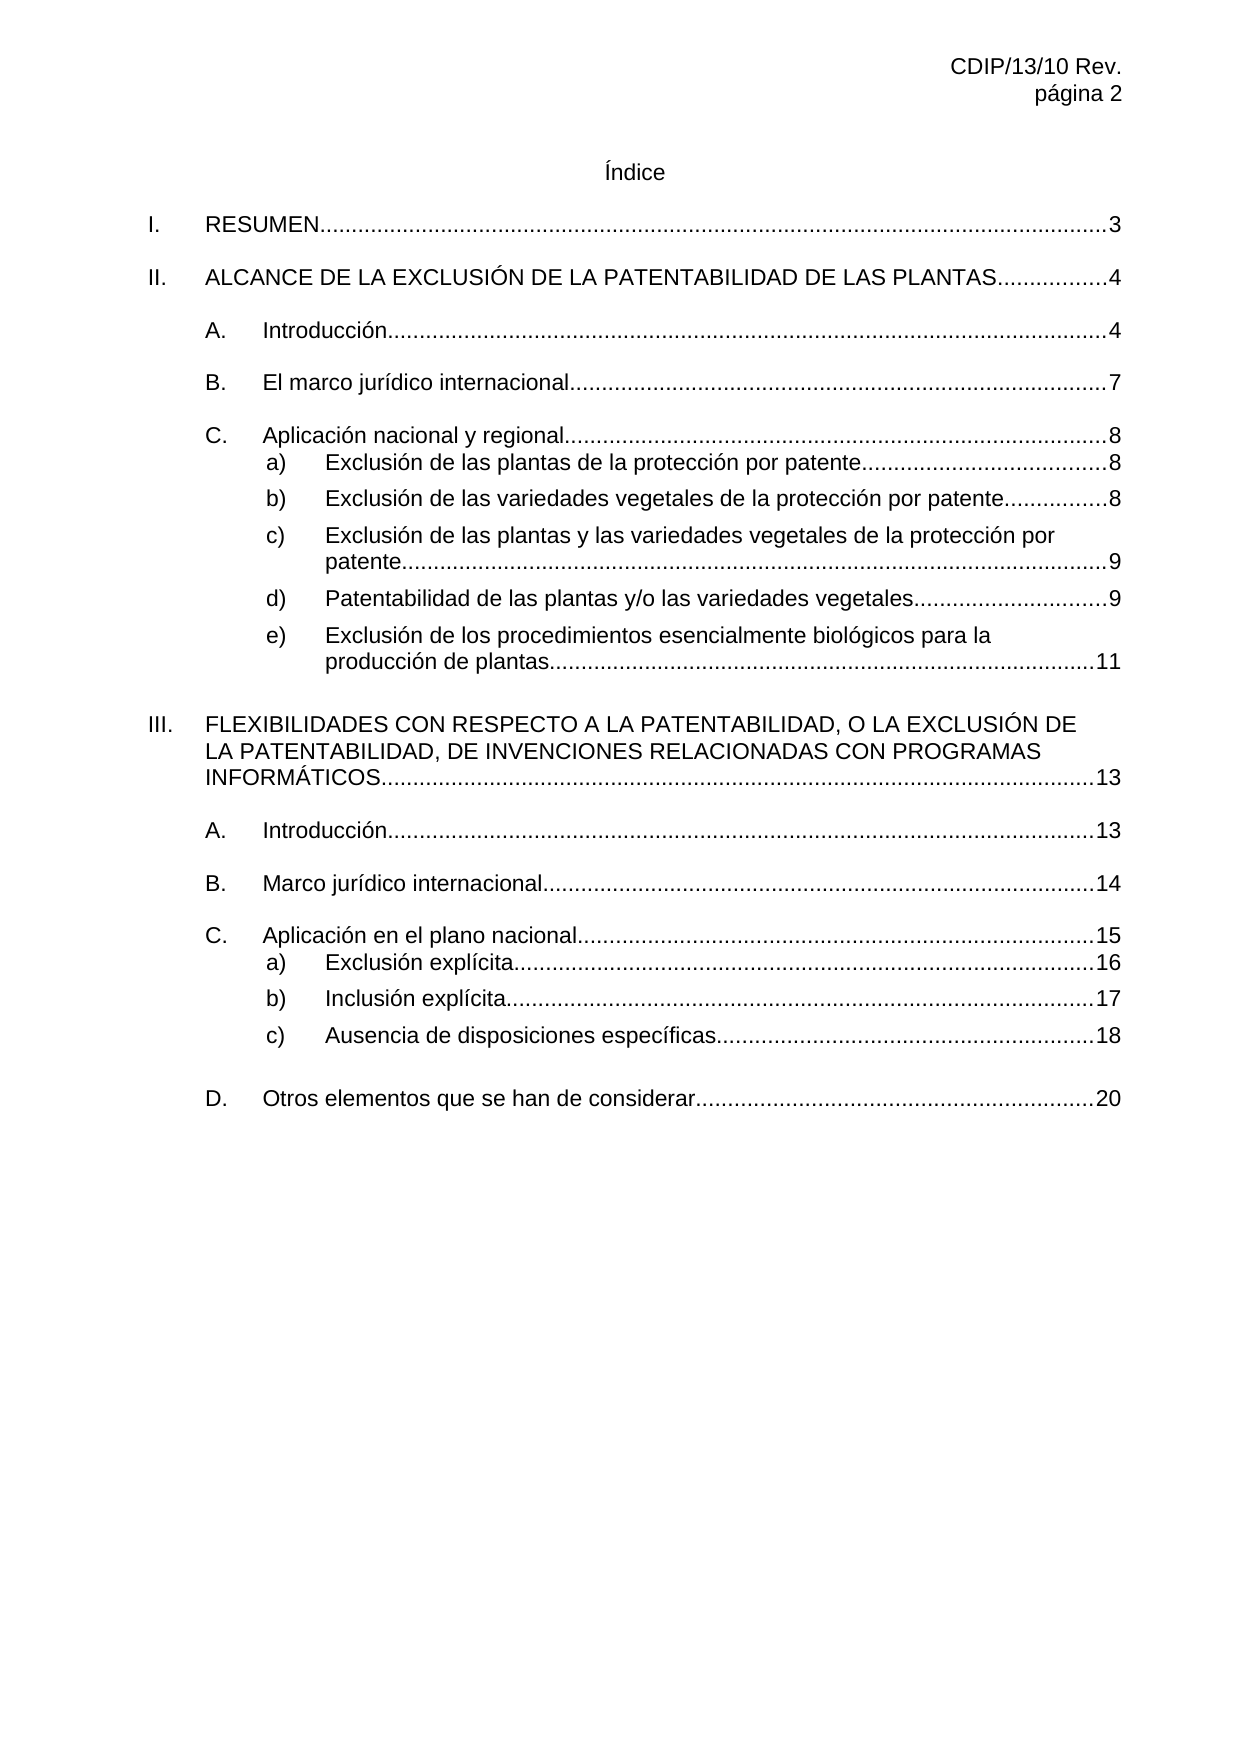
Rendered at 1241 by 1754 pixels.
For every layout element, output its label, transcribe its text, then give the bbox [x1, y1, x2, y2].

text e) Exclusión de los procedimientos esencialmente biológicos para la producción de plantas 11 [266, 622, 1122, 674]
text D. Otros elementos que se han de considerar 20 [205, 1085, 1122, 1112]
text d) Patentabilidad de las plantas y/o las variedades vegetales 9 [266, 585, 1122, 611]
text b) Exclusión de las variedades vegetales de la protección por patente 8 [266, 485, 1122, 512]
text I. RESUMEN 3 [148, 211, 1122, 238]
text A. Introducción 4 [205, 317, 1122, 343]
text a) Exclusión explícita 16 [266, 948, 1122, 975]
text A. Introducción 13 [205, 817, 1122, 843]
text C. Aplicación nacional y regional 8 [205, 422, 1122, 448]
text II. ALCANCE DE LA EXCLUSIÓN DE LA PATENTABILIDAD DE LAS PLANTAS 4 [148, 264, 1122, 290]
text c) Exclusión de las plantas y las variedades vegetales de la protección por patente 9 [266, 522, 1122, 575]
text a) Exclusión de las plantas de la protección por patente 8 [266, 448, 1122, 475]
text C. Aplicación en el plano nacional 15 [205, 922, 1122, 948]
text b) Inclusión explícita 17 [266, 985, 1122, 1012]
text Índice [148, 158, 1122, 185]
text c) Ausencia de disposiciones específicas 18 [266, 1022, 1122, 1048]
text B. El marco jurídico internacional 7 [205, 369, 1122, 396]
text III. FLEXIBILIDADES CON RESPECTO A LA PATENTABILIDAD, O LA EXCLUSIÓN DE LA PATENTABILIDAD, DE INVENCIONES RELACIONADAS CON PROGRAMAS INFORMÁTICOS 13 [148, 711, 1122, 790]
text B. Marco jurídico internacional 14 [205, 869, 1122, 896]
